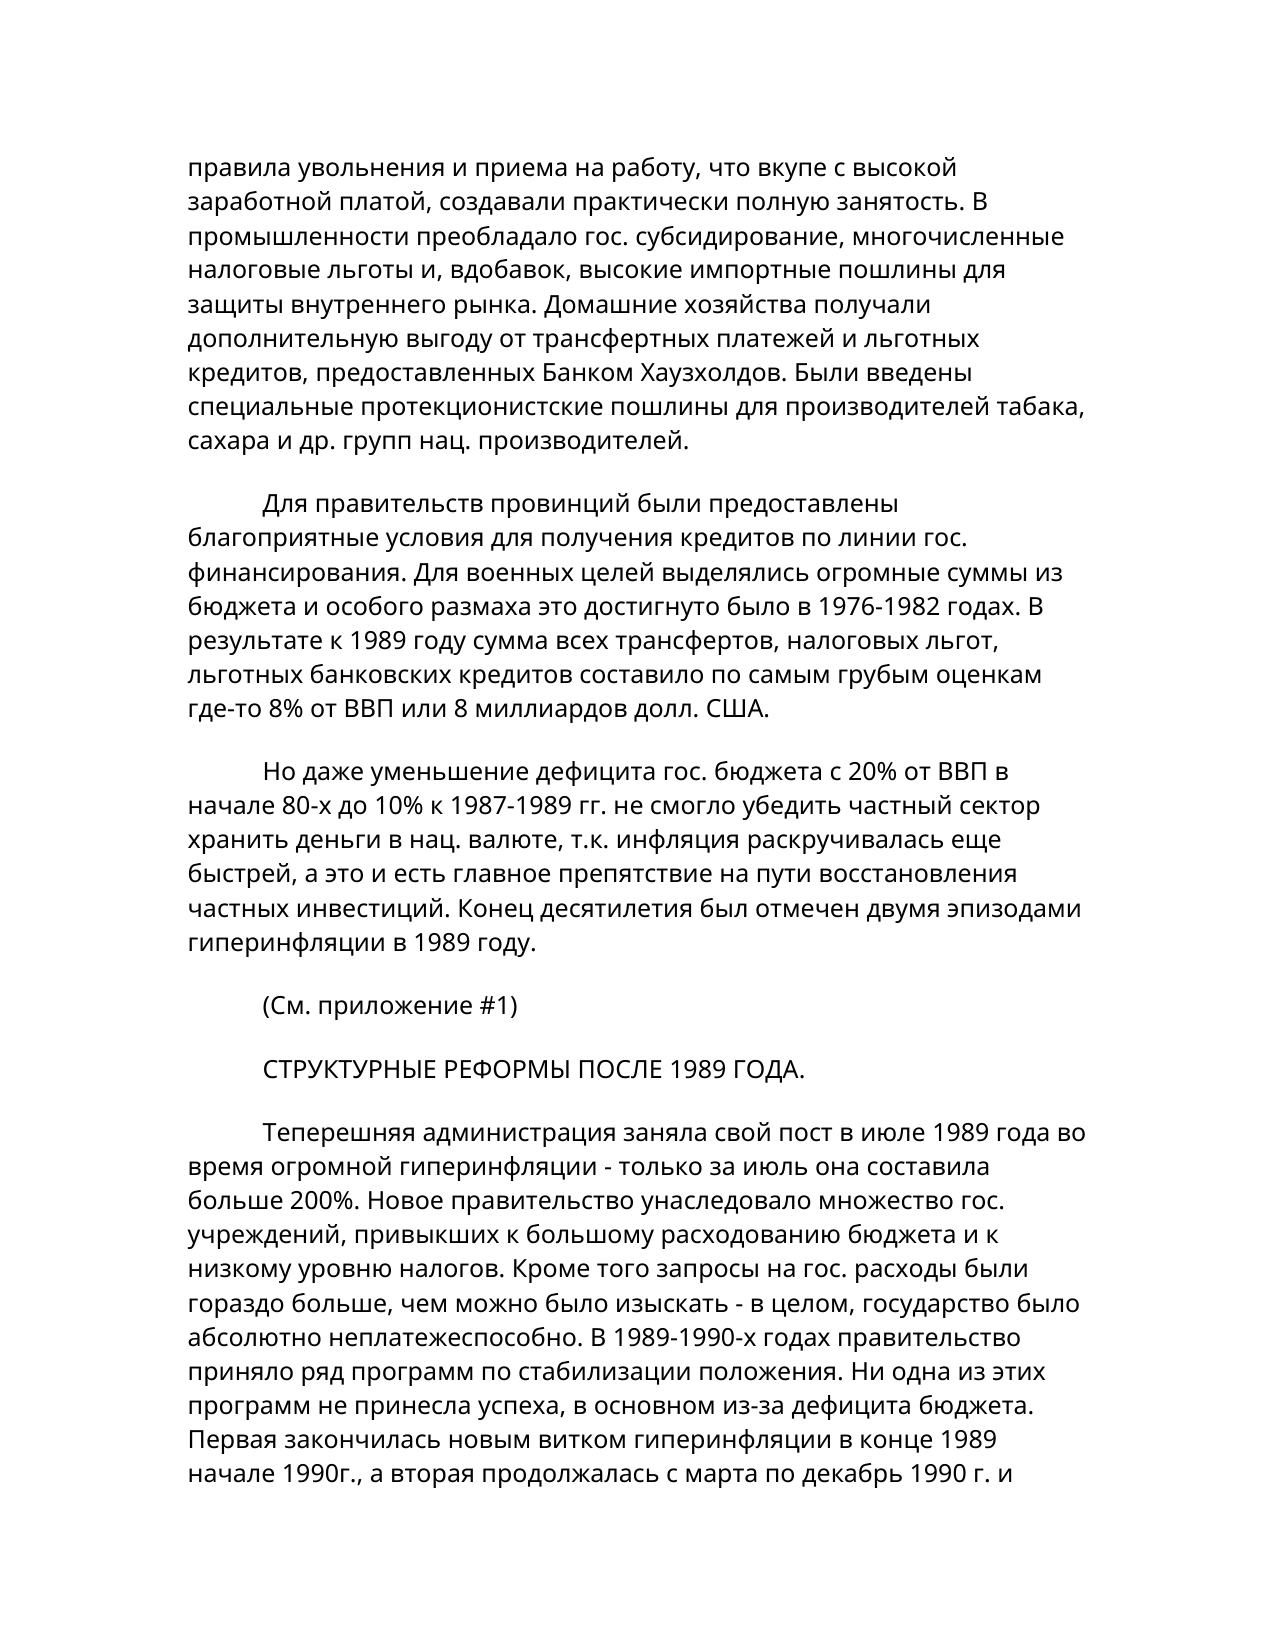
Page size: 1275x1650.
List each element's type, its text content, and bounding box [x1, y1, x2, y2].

text (См. приложение #1) [187, 988, 1087, 1022]
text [187, 1115, 1087, 1489]
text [187, 150, 1087, 457]
text Но даже уменьшение дефицита гос. бюджета с 20% от ВВП в начале 80-х до 10% к 1987-1989 гг. не смогло убедить частный сектор хранить деньги в нац. валюте, т.к. инфляция раскручивалась еще быстрей, а это и есть главное препятствие на пути восстановления частных инвестиций. Конец десятилетия был отмечен двумя эпизодами гиперинфляции в 1989 году. [187, 754, 1087, 958]
text СТРУКТУРНЫЕ РЕФОРМЫ ПОСЛЕ 1989 ГОДА. [187, 1051, 1087, 1085]
text Для правительств провинций были предоставлены благоприятные условия для получения кредитов по линии гос. финансирования. Для военных целей выделялись огромные суммы из бюджета и особого размаха это достигнуто было в 1976-1982 годах. В результате к 1989 году сумма всех трансфертов, налоговых льгот, льготных банковских кредитов составило по самым грубым оценкам где-то 8% от ВВП или 8 миллиардов долл. США. [187, 486, 1087, 724]
